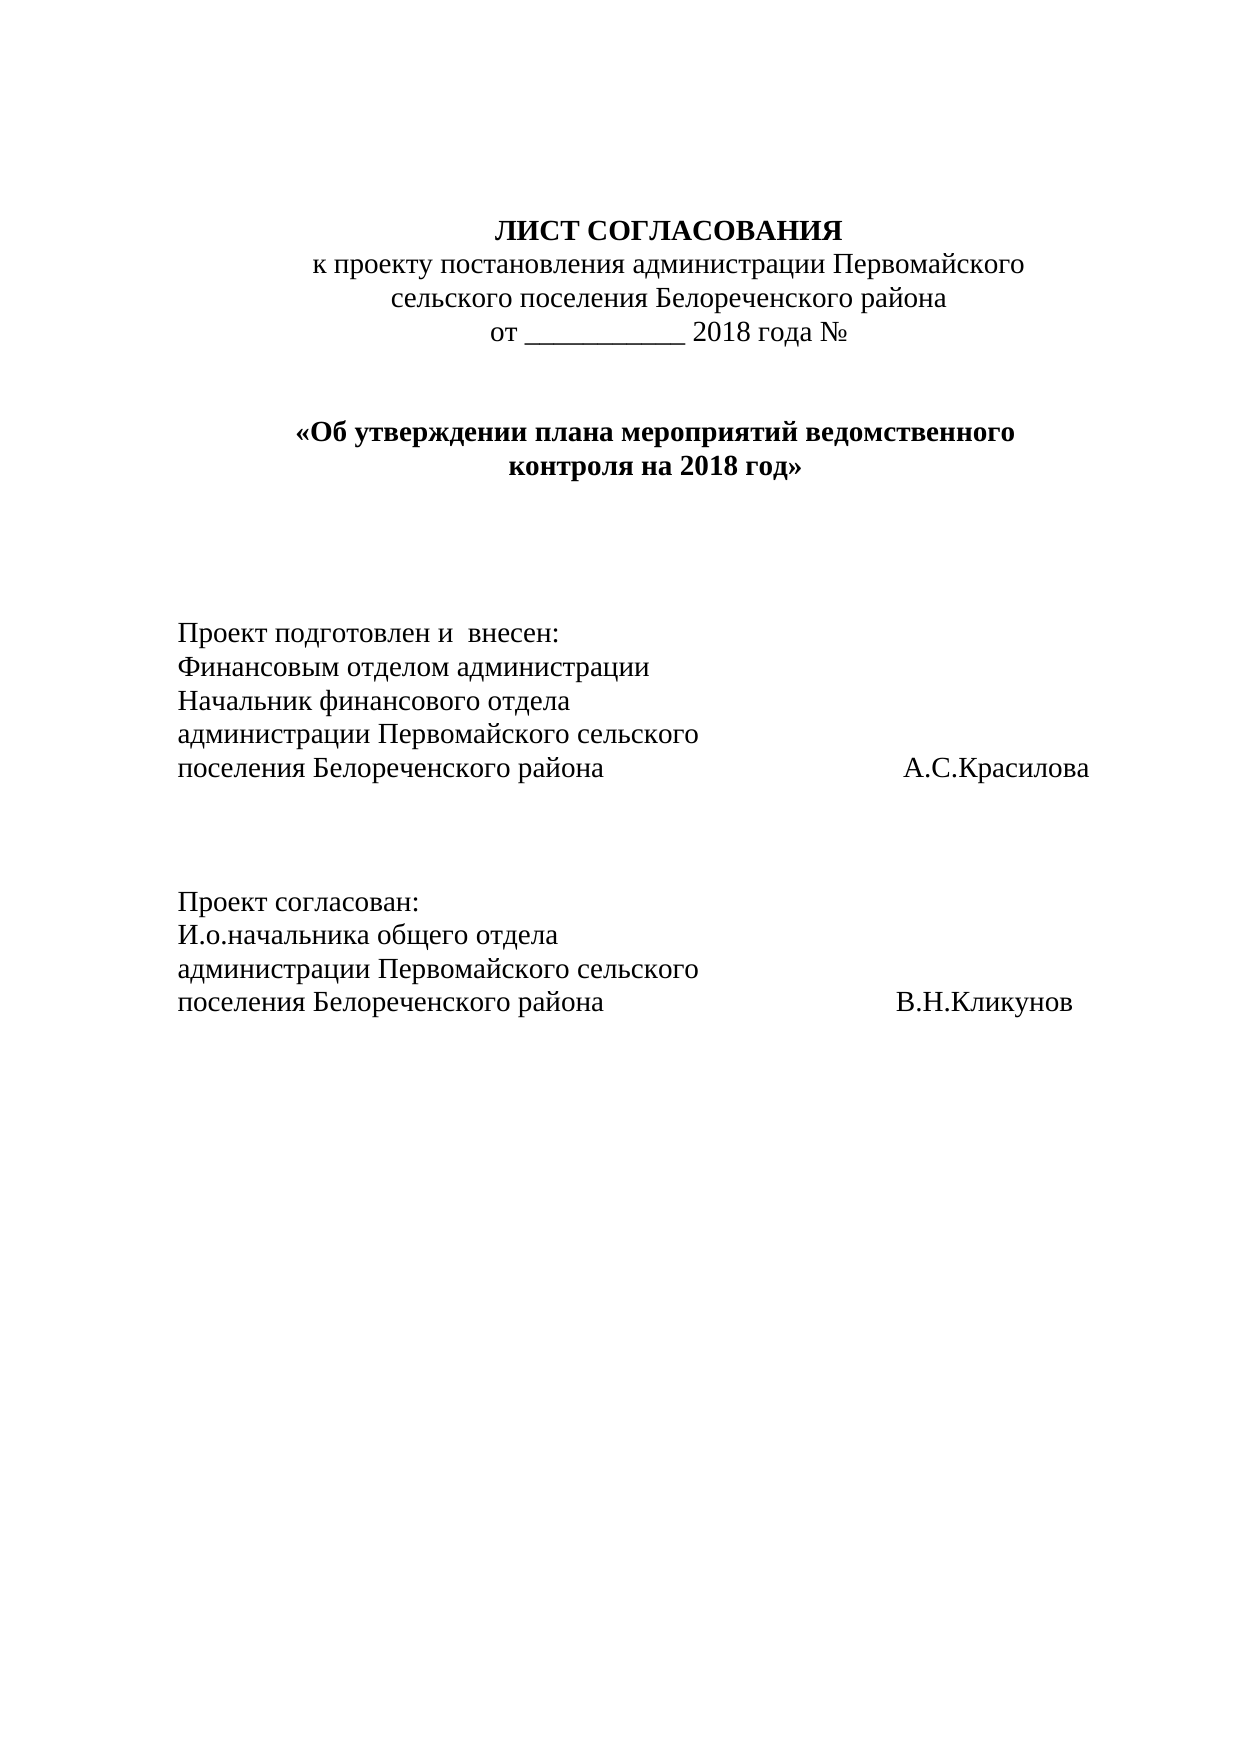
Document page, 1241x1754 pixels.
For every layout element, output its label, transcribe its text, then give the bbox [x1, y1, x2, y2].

text поселения Белореченского района А.С.Красилова [177, 750, 1152, 783]
text администрации Первомайского сельского [177, 716, 1152, 750]
text от ___________ 2018 года № [177, 314, 1160, 347]
text Начальник финансового отдела [177, 683, 1152, 716]
text ЛИСТ СОГЛАСОВАНИЯ [177, 213, 1160, 247]
text Проект подготовлен и внесен: [177, 616, 1152, 649]
text И.о.начальника общего отдела [177, 917, 1152, 951]
text Проект согласован: [177, 884, 1152, 917]
text сельского поселения Белореченского района [177, 280, 1160, 314]
text к проекту постановления администрации Первомайского [177, 247, 1160, 280]
text администрации Первомайского сельского [177, 951, 1152, 984]
text Финансовым отделом администрации [177, 649, 1152, 683]
subtitle «Об утверждении плана мероприятий ведомственного контроля на 2018 год» [233, 414, 1077, 481]
text поселения Белореченского района В.Н.Кликунов [177, 984, 1152, 1018]
